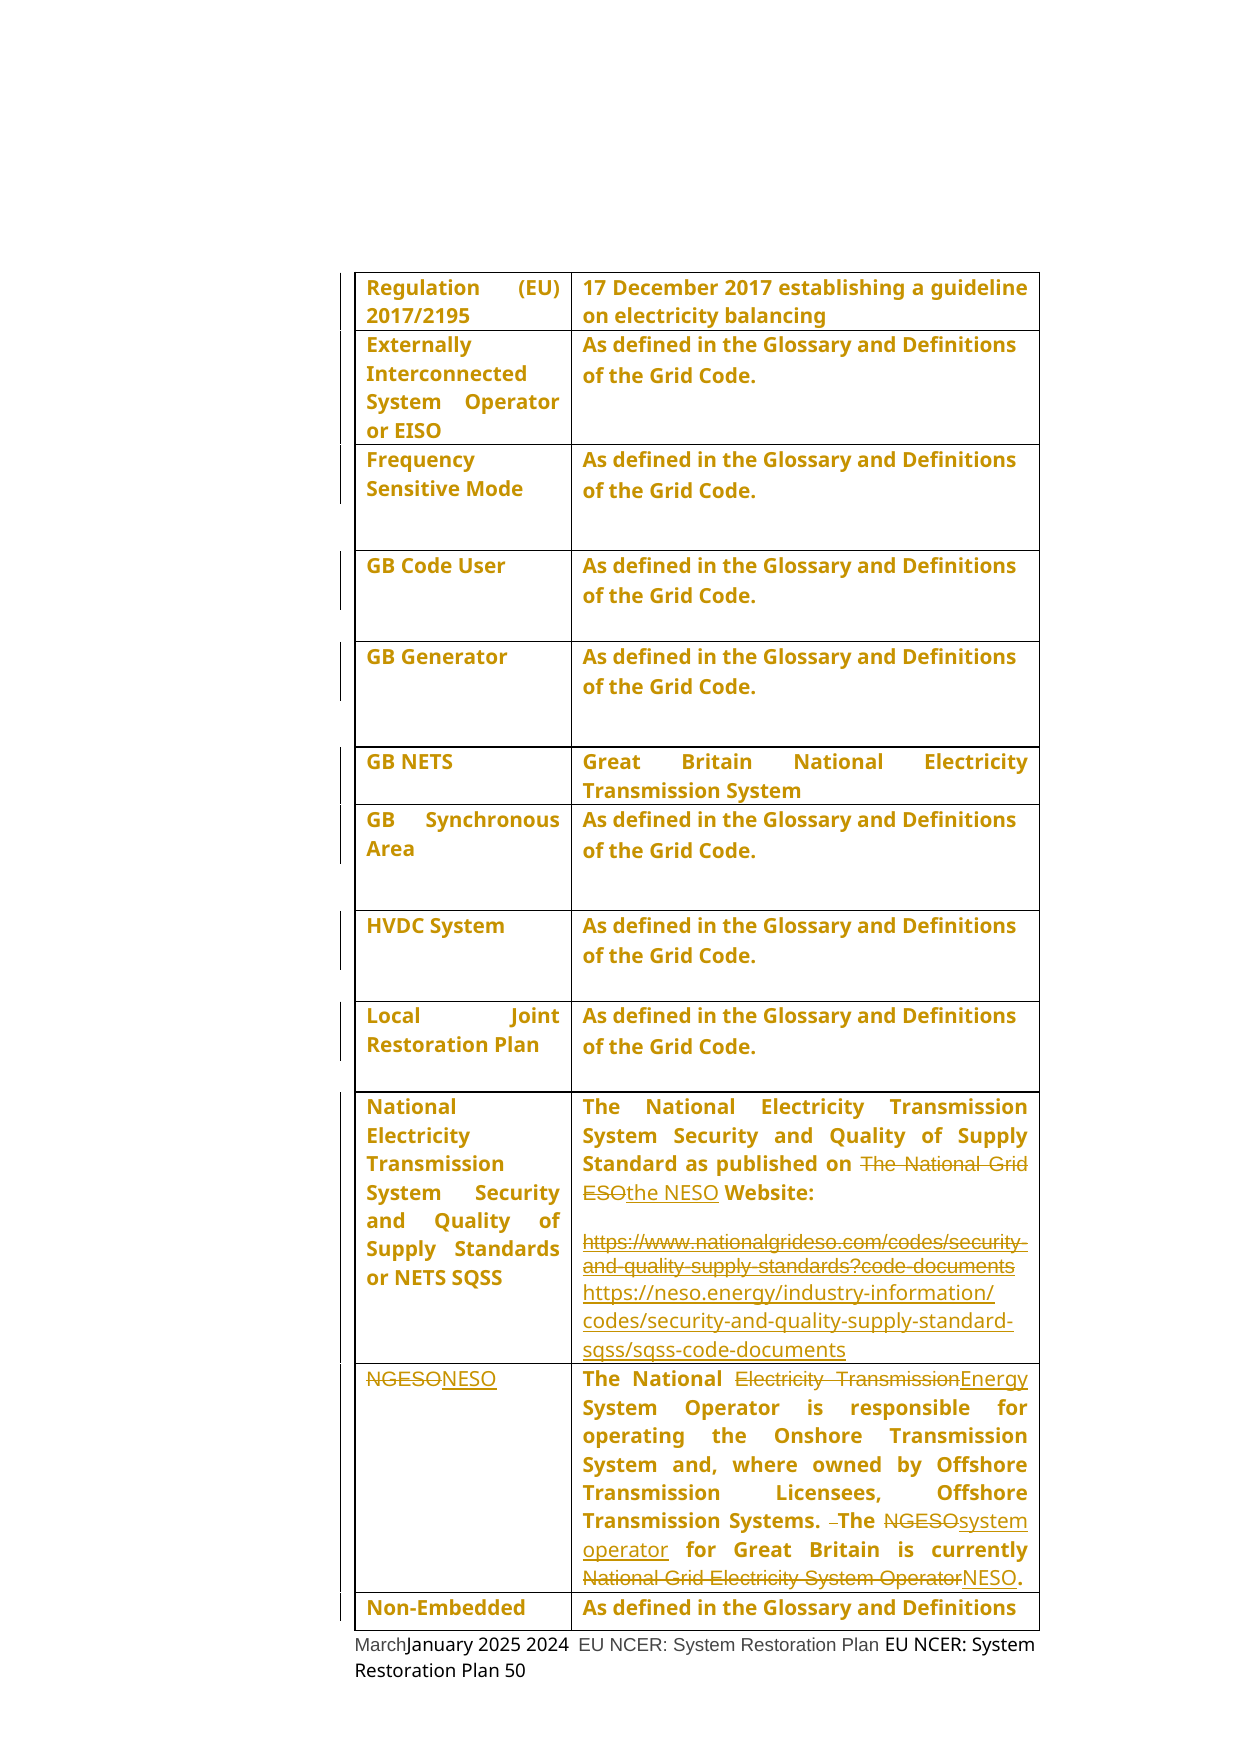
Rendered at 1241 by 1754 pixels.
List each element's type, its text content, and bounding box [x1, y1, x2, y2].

table_cell [356, 1364, 571, 1592]
table_cell The National System Operator is responsible for operating the Onshore Transmission System and, where owned by Offshore Transmission Licensees, Offshore Transmission Systems. The for Great Britain is currently . [572, 1364, 1039, 1592]
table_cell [356, 273, 571, 329]
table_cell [572, 1593, 1039, 1630]
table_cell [572, 273, 1039, 329]
table_cell As defined in the Glossary and Definitions of the Grid Code. [572, 805, 1039, 910]
table_cell Local Joint Restoration Plan [356, 1002, 571, 1091]
table_cell Externally Interconnected System Operator or EISO [356, 331, 571, 444]
table_cell As defined in the Glossary and Definitions of the Grid Code. [572, 445, 1039, 550]
table_cell Frequency Sensitive Mode [356, 445, 571, 550]
table_cell GB Generator [356, 642, 571, 746]
table_cell The National Electricity Transmission System Security and Quality of Supply Standard as published on Website: [572, 1093, 1039, 1363]
table_cell As defined in the Glossary and Definitions of the Grid Code. [572, 1002, 1039, 1091]
table_cell GB Synchronous Area [356, 805, 571, 910]
table_cell As defined in the Glossary and Definitions of the Grid Code. [572, 642, 1039, 746]
table_cell As defined in the Glossary and Definitions of the Grid Code. [572, 911, 1039, 1001]
table_cell HVDC System [356, 911, 571, 1001]
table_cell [356, 1593, 571, 1630]
table_cell National Electricity Transmission System Security and Quality of Supply Standards or NETS SQSS [356, 1093, 571, 1363]
table_cell As defined in the Glossary and Definitions of the Grid Code. [572, 551, 1039, 641]
table_cell Great Britain National Electricity Transmission System [572, 748, 1039, 804]
table_cell GB Code User [356, 551, 571, 641]
table_cell GB NETS [356, 748, 571, 804]
table_cell As defined in the Glossary and Definitions of the Grid Code. [572, 331, 1039, 444]
